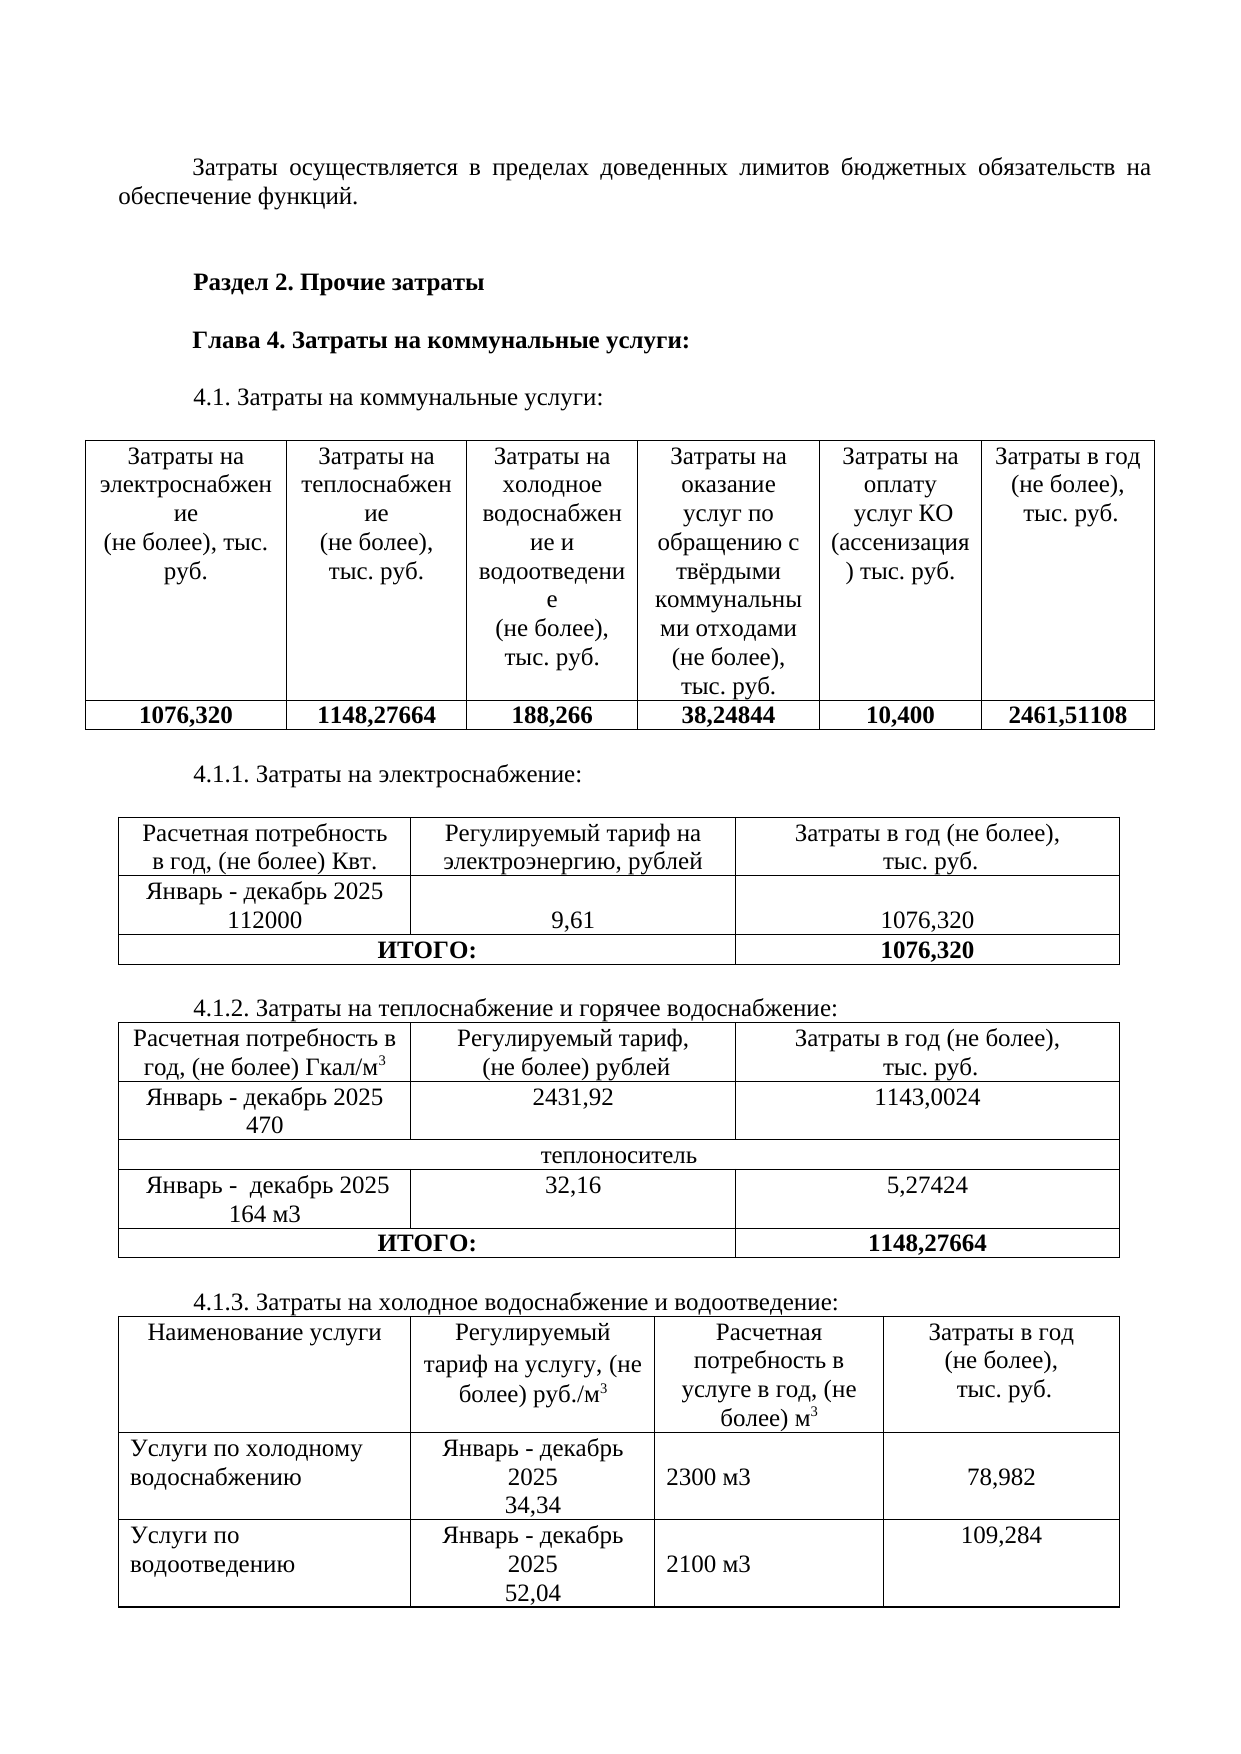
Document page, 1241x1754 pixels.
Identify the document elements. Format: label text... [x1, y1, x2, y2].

table_cell 78,982 [884, 1433, 1119, 1519]
table_header Расчетная потребность в год, (не более) Гкал/м3 [119, 1023, 410, 1081]
table_cell Январь - декабрь 2025 164 м3 [119, 1170, 410, 1227]
text 4.1.2. Затраты на теплоснабжение и горячее водоснабжение: [118, 993, 1152, 1022]
table_cell ИТОГО: [119, 1229, 735, 1257]
table_cell 1148,27664 [736, 1229, 1119, 1257]
table_header Расчетная потребность в услуге в год, (не более) м3 [655, 1317, 883, 1432]
table_cell 2461,51108 [982, 701, 1154, 729]
table_header Затраты на оплату услуг КО (ассенизация) тыс. руб. [820, 441, 981, 699]
text Затраты осуществляется в пределах доведенных лимитов бюджетных обязательств на обеспечение функций. [118, 152, 1152, 210]
table_cell 9,61 [411, 876, 735, 934]
table_cell Январь - декабрь 2025 112000 [119, 876, 410, 934]
table_cell 5,27424 [736, 1170, 1119, 1227]
table_header Затраты в год (не более), тыс. руб. [884, 1317, 1119, 1432]
table_cell 38,24844 [638, 701, 819, 729]
text Раздел 2. Прочие затраты [118, 267, 1152, 296]
table_header Регулируемый тариф на услугу, (не более) руб./м3 [411, 1317, 654, 1432]
table_cell Январь - декабрь 2025 34,34 [411, 1433, 654, 1519]
table_header Регулируемый тариф, (не более) рублей [411, 1023, 735, 1081]
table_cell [119, 1520, 410, 1606]
table_header Затраты на электроснабжение (не более), тыс. руб. [86, 441, 286, 699]
text 4.1.1. Затраты на электроснабжение: [118, 759, 1152, 788]
text 4.1.3. Затраты на холодное водоснабжение и водоотведение: [118, 1287, 1152, 1316]
table_header Расчетная потребность в год, (не более) Квт. [119, 818, 410, 875]
table_cell 109,284 [884, 1520, 1119, 1606]
table_header Затраты на теплоснабжение (не более), тыс. руб. [287, 441, 466, 699]
table_cell 32,16 [411, 1170, 735, 1227]
table_cell Январь - декабрь 2025 470 [119, 1082, 410, 1139]
text Глава 4. Затраты на коммунальные услуги: [118, 325, 1152, 353]
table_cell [411, 1520, 654, 1606]
table_cell 1076,320 [86, 701, 286, 729]
table_cell 2100 м3 [655, 1520, 883, 1606]
table_cell 1143,0024 [736, 1082, 1119, 1139]
table_header Затраты в год (не более), тыс. руб. [982, 441, 1154, 699]
table_cell 10,400 [820, 701, 981, 729]
table_header Затраты на холодное водоснабжение и водоотведение (не более), тыс. руб. [467, 441, 637, 699]
table_header Затраты в год (не более), тыс. руб. [736, 1023, 1119, 1081]
table_cell 2300 м3 [655, 1433, 883, 1519]
table_cell 1076,320 [736, 876, 1119, 934]
table_cell 1076,320 [736, 935, 1119, 963]
table_cell 2431,92 [411, 1082, 735, 1139]
table_cell теплоноситель [119, 1140, 1119, 1169]
table_cell 1148,27664 [287, 701, 466, 729]
table_header Затраты на оказание услуг по обращению с твёрдыми коммунальными отходами (не более), тыс. руб. [638, 441, 819, 699]
table_header Наименование услуги [119, 1317, 410, 1432]
table_header Затраты в год (не более), тыс. руб. [736, 818, 1119, 875]
table_cell ИТОГО: [119, 935, 735, 963]
text 4.1. Затраты на коммунальные услуги: [118, 382, 1152, 411]
table_header Регулируемый тариф на электроэнергию, рублей [411, 818, 735, 875]
table_cell Услуги по холодному водоснабжению [119, 1433, 410, 1519]
table_cell 188,266 [467, 701, 637, 729]
